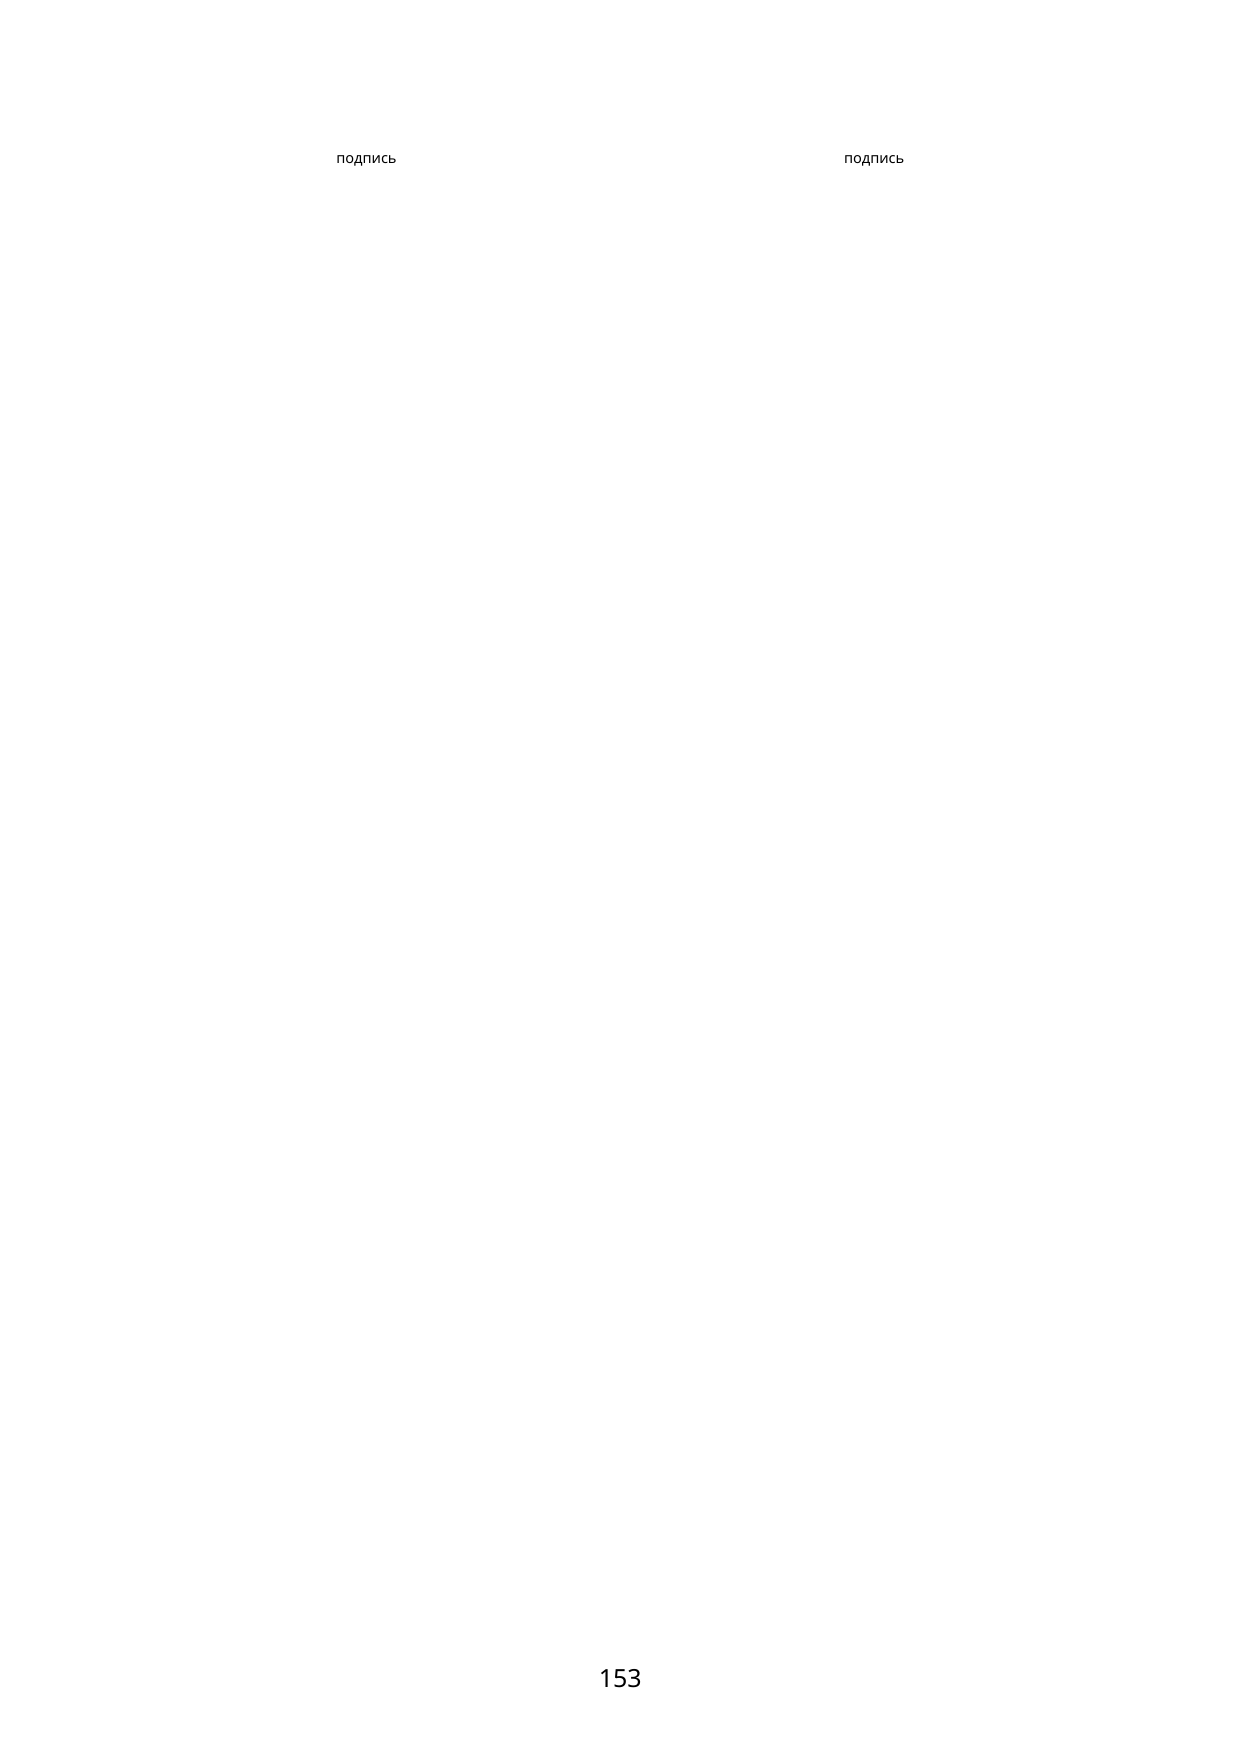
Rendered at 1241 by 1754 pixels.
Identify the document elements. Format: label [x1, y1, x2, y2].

table_cell [620, 148, 1128, 198]
table_cell [112, 148, 620, 198]
